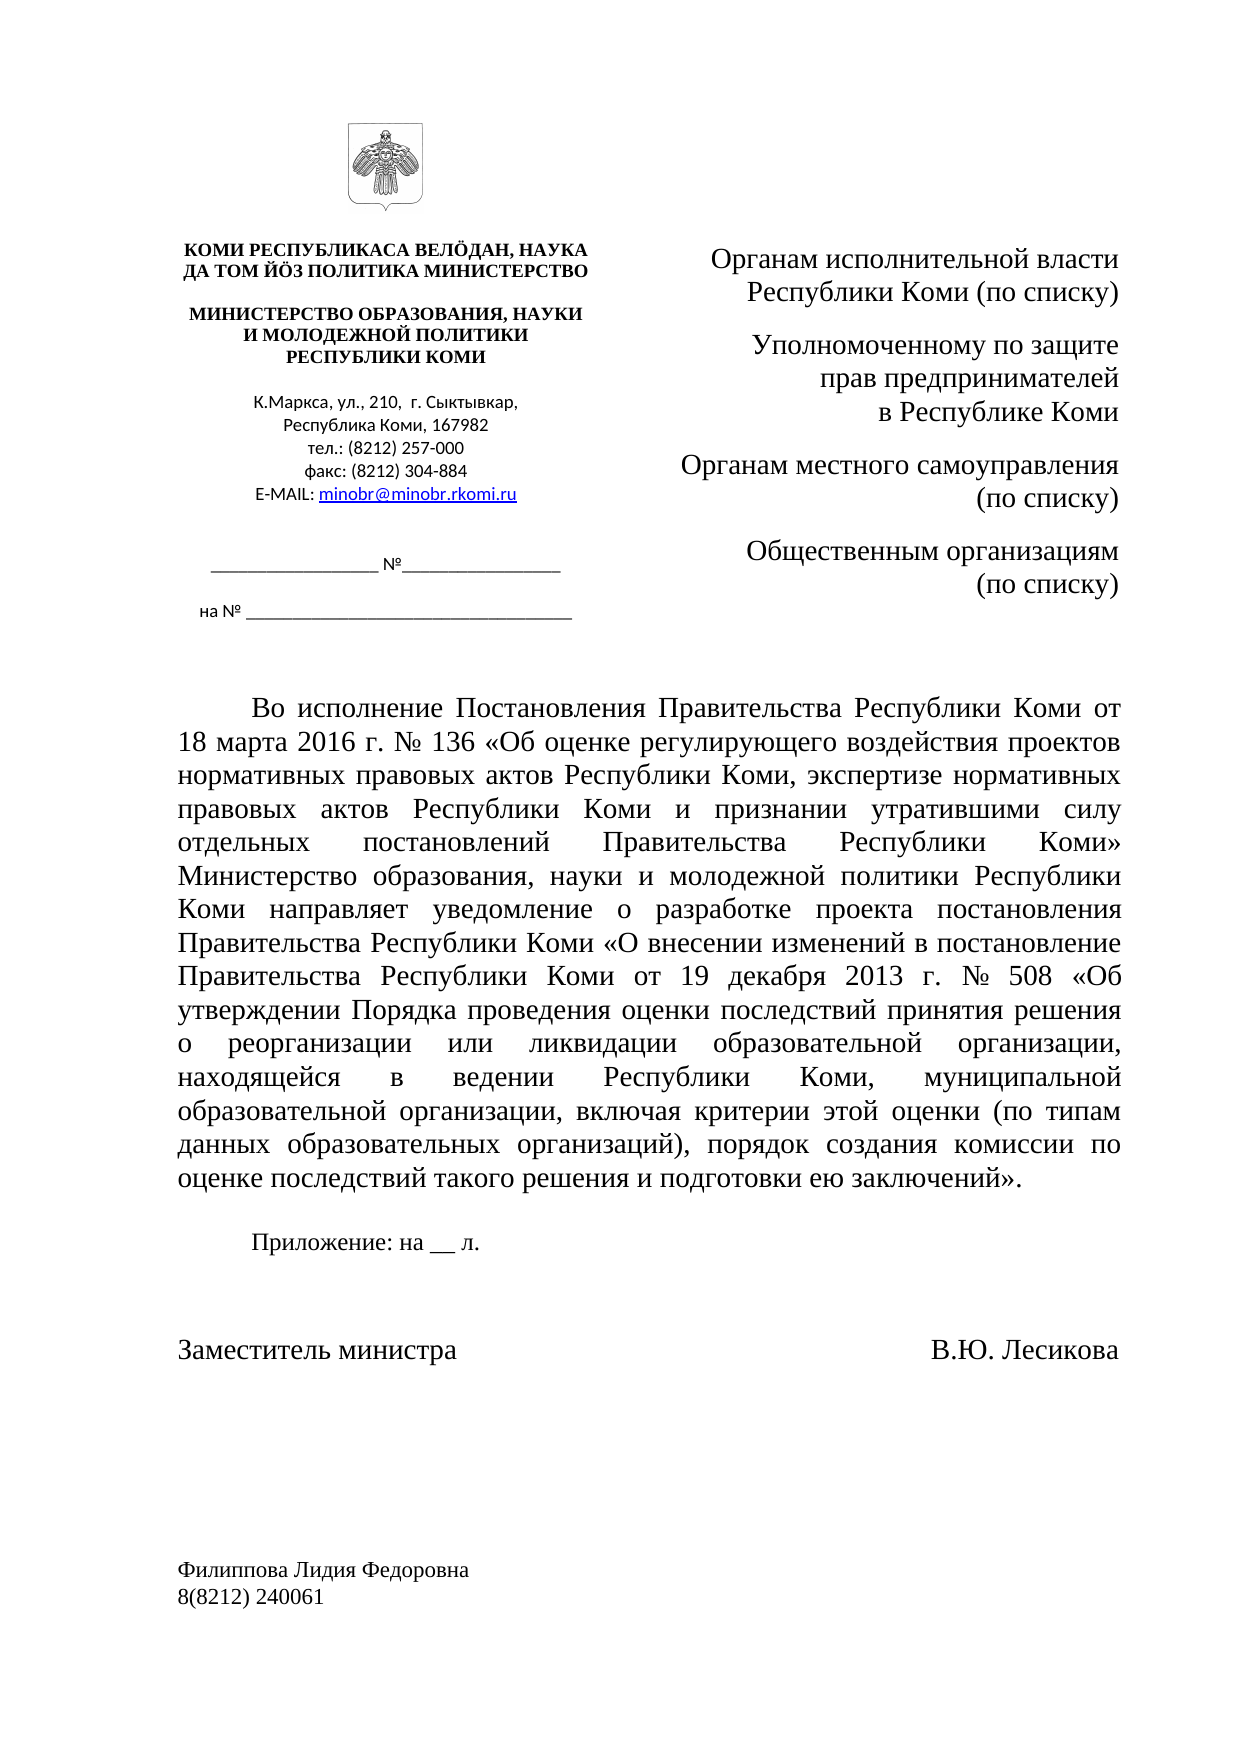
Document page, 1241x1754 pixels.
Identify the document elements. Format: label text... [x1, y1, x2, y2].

text 8(8212) 240061 [177, 1583, 1122, 1609]
text Заместитель министра В.Ю. Лесикова [177, 1332, 1122, 1366]
picture [347, 122, 425, 214]
text Филиппова Лидия Федоровна [177, 1556, 1122, 1583]
text Во исполнение Постановления Правительства Республики Коми от 18 марта 2016 г. № 136 «Об оценке регулирующего воздействия проектов нормативных правовых актов Республики Коми, экспертизе нормативных правовых актов Республики Коми и признании утратившими силу отдельных постановлений Правительства Республики Коми» Министерство образования, науки и молодежной политики Республики Коми направляет уведомление о разработке проекта постановления Правительства Республики Коми «О внесении изменений в постановление Правительства Республики Коми от 19 декабря 2013 г. № 508 «Об утверждении Порядка проведения оценки последствий принятия решения о реорганизации или ликвидации образовательной организации, находящейся в ведении Республики Коми, муниципальной образовательной организации, включая критерии этой оценки (по типам данных образовательных организаций), порядок создания комиссии по оценке последствий такого решения и подготовки ею заключений». [177, 690, 1122, 1193]
text Приложение: на __ л. [177, 1227, 1122, 1256]
